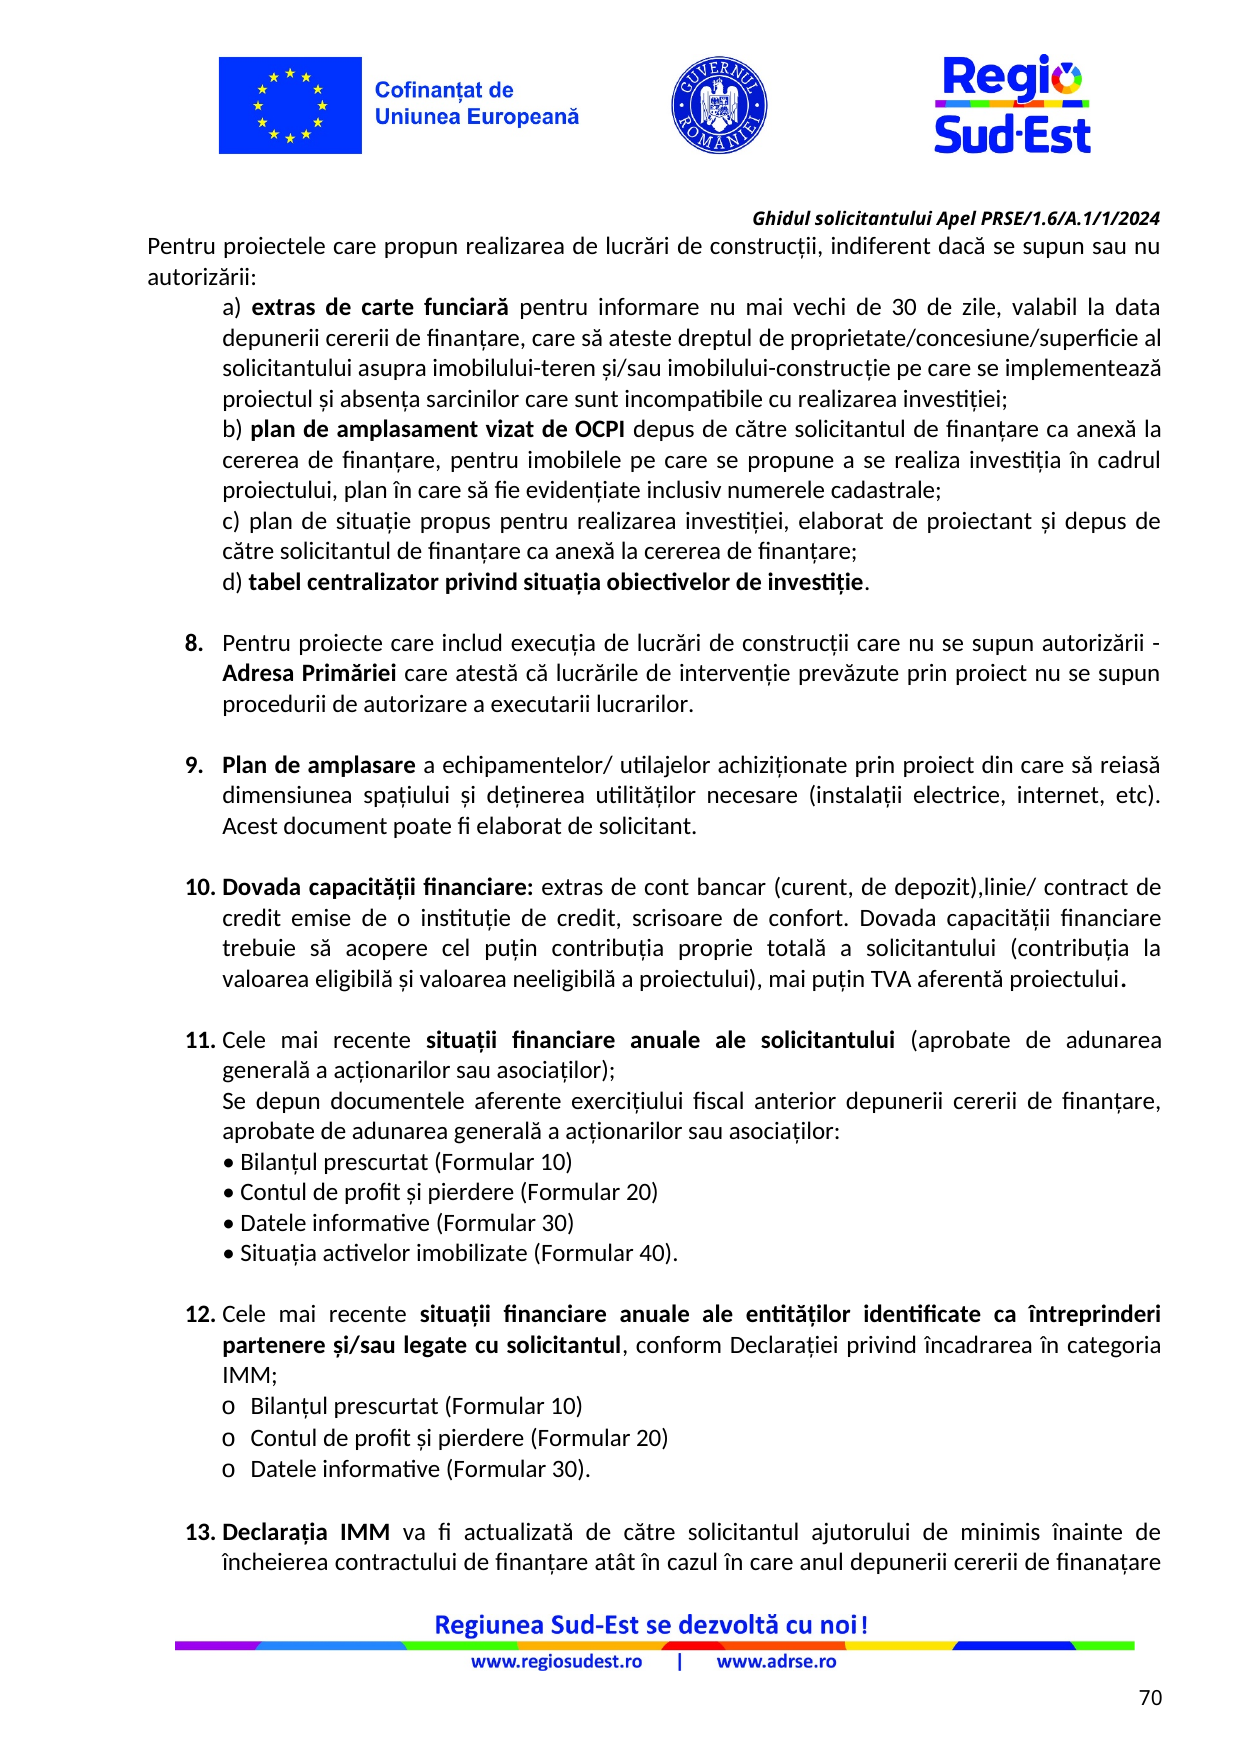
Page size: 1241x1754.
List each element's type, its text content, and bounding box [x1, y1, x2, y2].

list Bilanţul prescurtat (Formular 10) [221, 1390, 1162, 1422]
list Dovada capacității financiare: extras de cont bancar (curent, de depozit),linie/ contract de credit emise de o instituție de credit, scrisoare de confort. Dovada capacității financiare trebuie să acopere cel puțin contribuţia proprie totală a solicitantului (contribuția la valoarea eligibilă și valoarea neeligibilă a proiectului), mai puțin TVA aferentă proiectului. [184, 871, 1162, 993]
list d) tabel centralizator privind situația obiectivelor de investiție. [222, 566, 1162, 597]
picture [218, 54, 1091, 155]
list Se depun documentele aferente exercițiului fiscal anterior depunerii cererii de finanțare, aprobate de adunarea generală a acţionarilor sau asociaţilor: [222, 1085, 1162, 1146]
list b) plan de amplasament vizat de OCPI depus de către solicitantul de finanțare ca anexă la cererea de finanțare, pentru imobilele pe care se propune a se realiza investiția în cadrul proiectului, plan în care să fie evidențiate inclusiv numerele cadastrale; [222, 413, 1162, 505]
list Cele mai recente situații financiare anuale ale solicitantului (aprobate de adunarea generală a acționarilor sau asociaților); [184, 1024, 1162, 1085]
list • Contul de profit şi pierdere (Formular 20) [222, 1176, 1162, 1207]
list • Datele informative (Formular 30) [222, 1207, 1162, 1237]
list Datele informative (Formular 30). [221, 1454, 1162, 1485]
list a) extras de carte funciară pentru informare nu mai vechi de 30 de zile, valabil la data depunerii cererii de finanţare, care să ateste dreptul de proprietate/concesiune/superficie al solicitantului asupra imobilului-teren și/sau imobilului-construcţie pe care se implementează proiectul și absența sarcinilor care sunt incompatibile cu realizarea investiției; [222, 291, 1162, 413]
list Pentru proiecte care includ execuția de lucrări de construcții care nu se supun autorizării - Adresa Primăriei care atestă că lucrările de intervenție prevăzute prin proiect nu se supun procedurii de autorizare a executarii lucrarilor. [184, 627, 1162, 719]
list • Bilanţul prescurtat (Formular 10) [222, 1146, 1162, 1176]
list Plan de amplasare a echipamentelor/ utilajelor achiziționate prin proiect din care să reiasă dimensiunea spațiului și deținerea utilităților necesare (instalații electrice, internet, etc). Acest document poate fi elaborat de solicitant. [184, 749, 1162, 841]
list • Situația activelor imobilizate (Formular 40). [222, 1237, 1162, 1268]
list c) plan de situație propus pentru realizarea investiției, elaborat de proiectant și depus de către solicitantul de finanțare ca anexă la cererea de finanțare; [222, 505, 1162, 566]
picture [175, 1614, 1135, 1671]
list Contul de profit şi pierdere (Formular 20) [221, 1422, 1162, 1454]
text Pentru proiectele care propun realizarea de lucrări de construcții, indiferent dacă se supun sau nu autorizării: [147, 230, 1162, 291]
list Cele mai recente situații financiare anuale ale entităților identificate ca întreprinderi partenere și/sau legate cu solicitantul, conform Declarației privind încadrarea în categoria IMM; [184, 1298, 1162, 1390]
